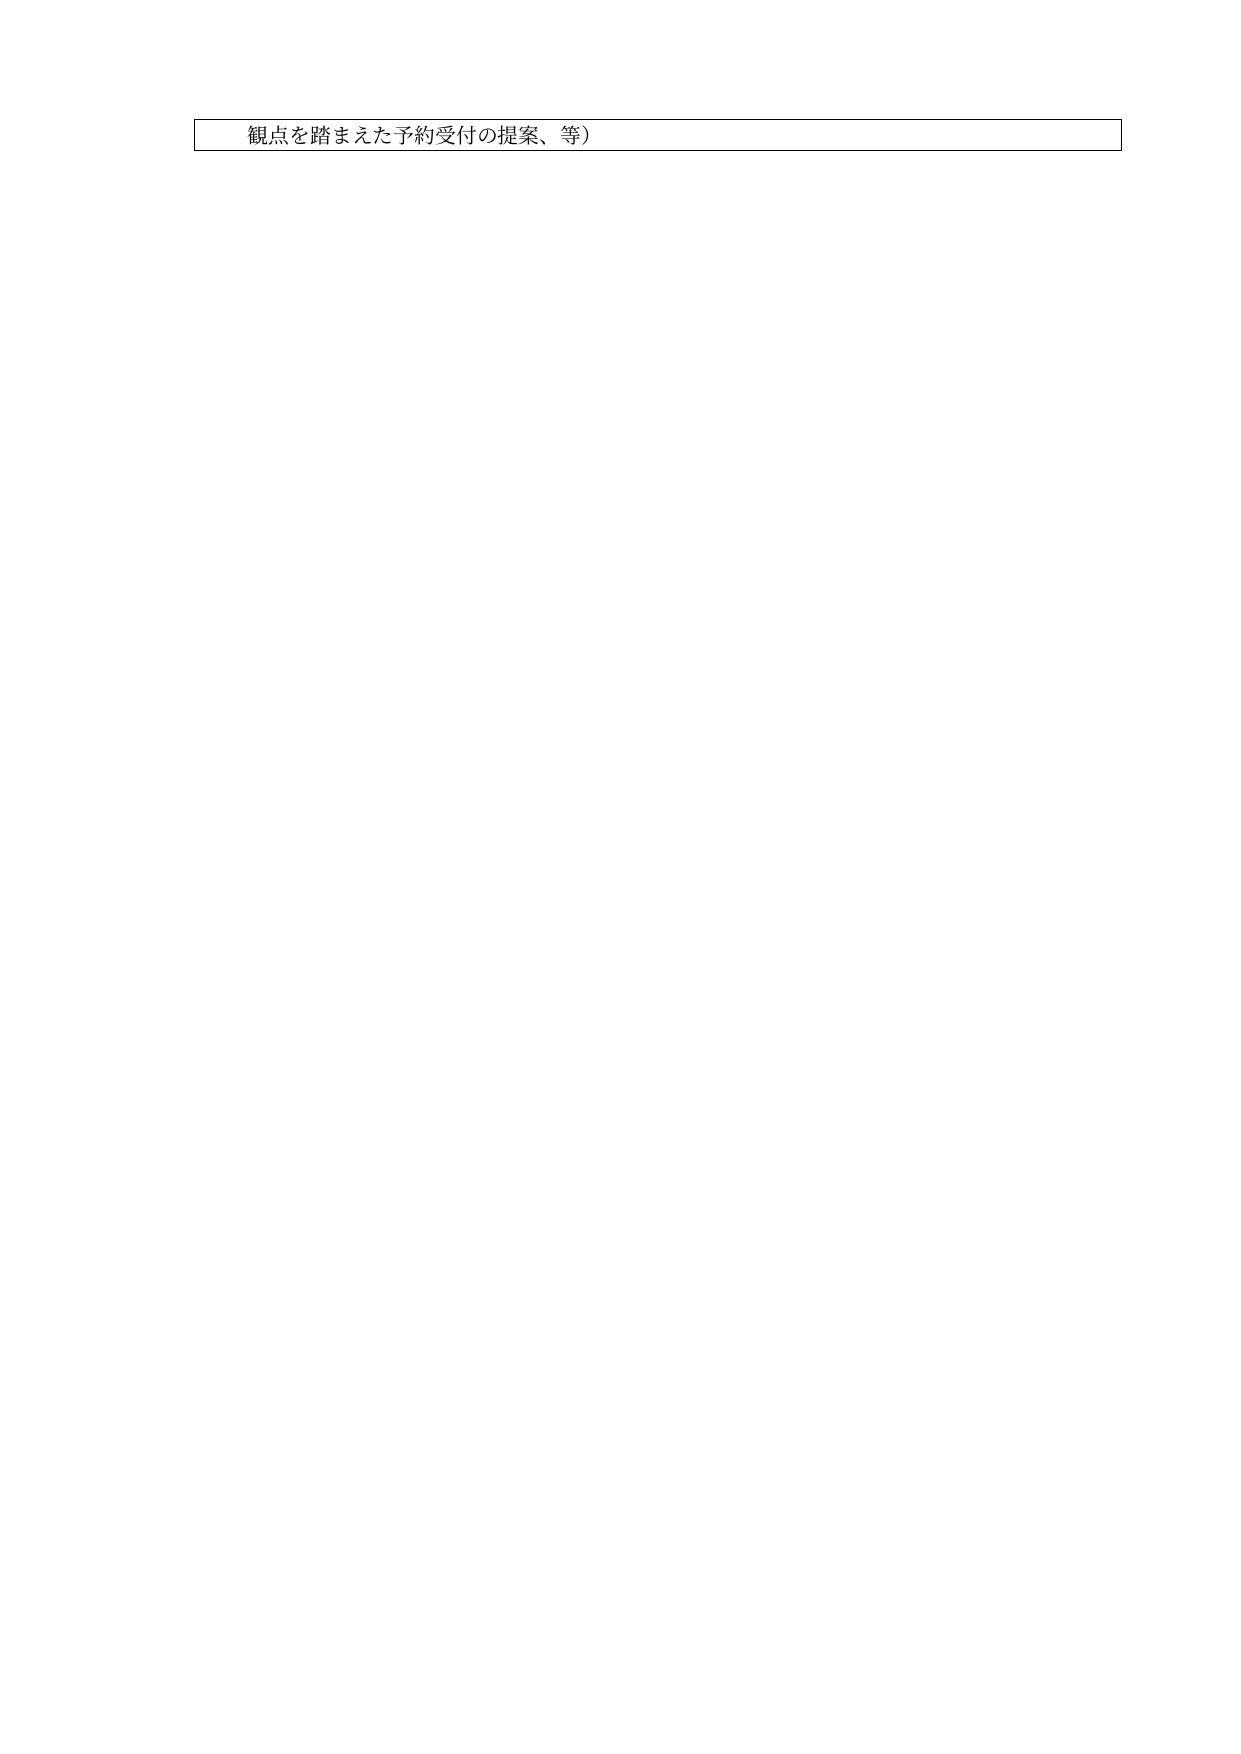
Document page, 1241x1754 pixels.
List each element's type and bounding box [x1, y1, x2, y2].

table_header [195, 120, 1121, 150]
